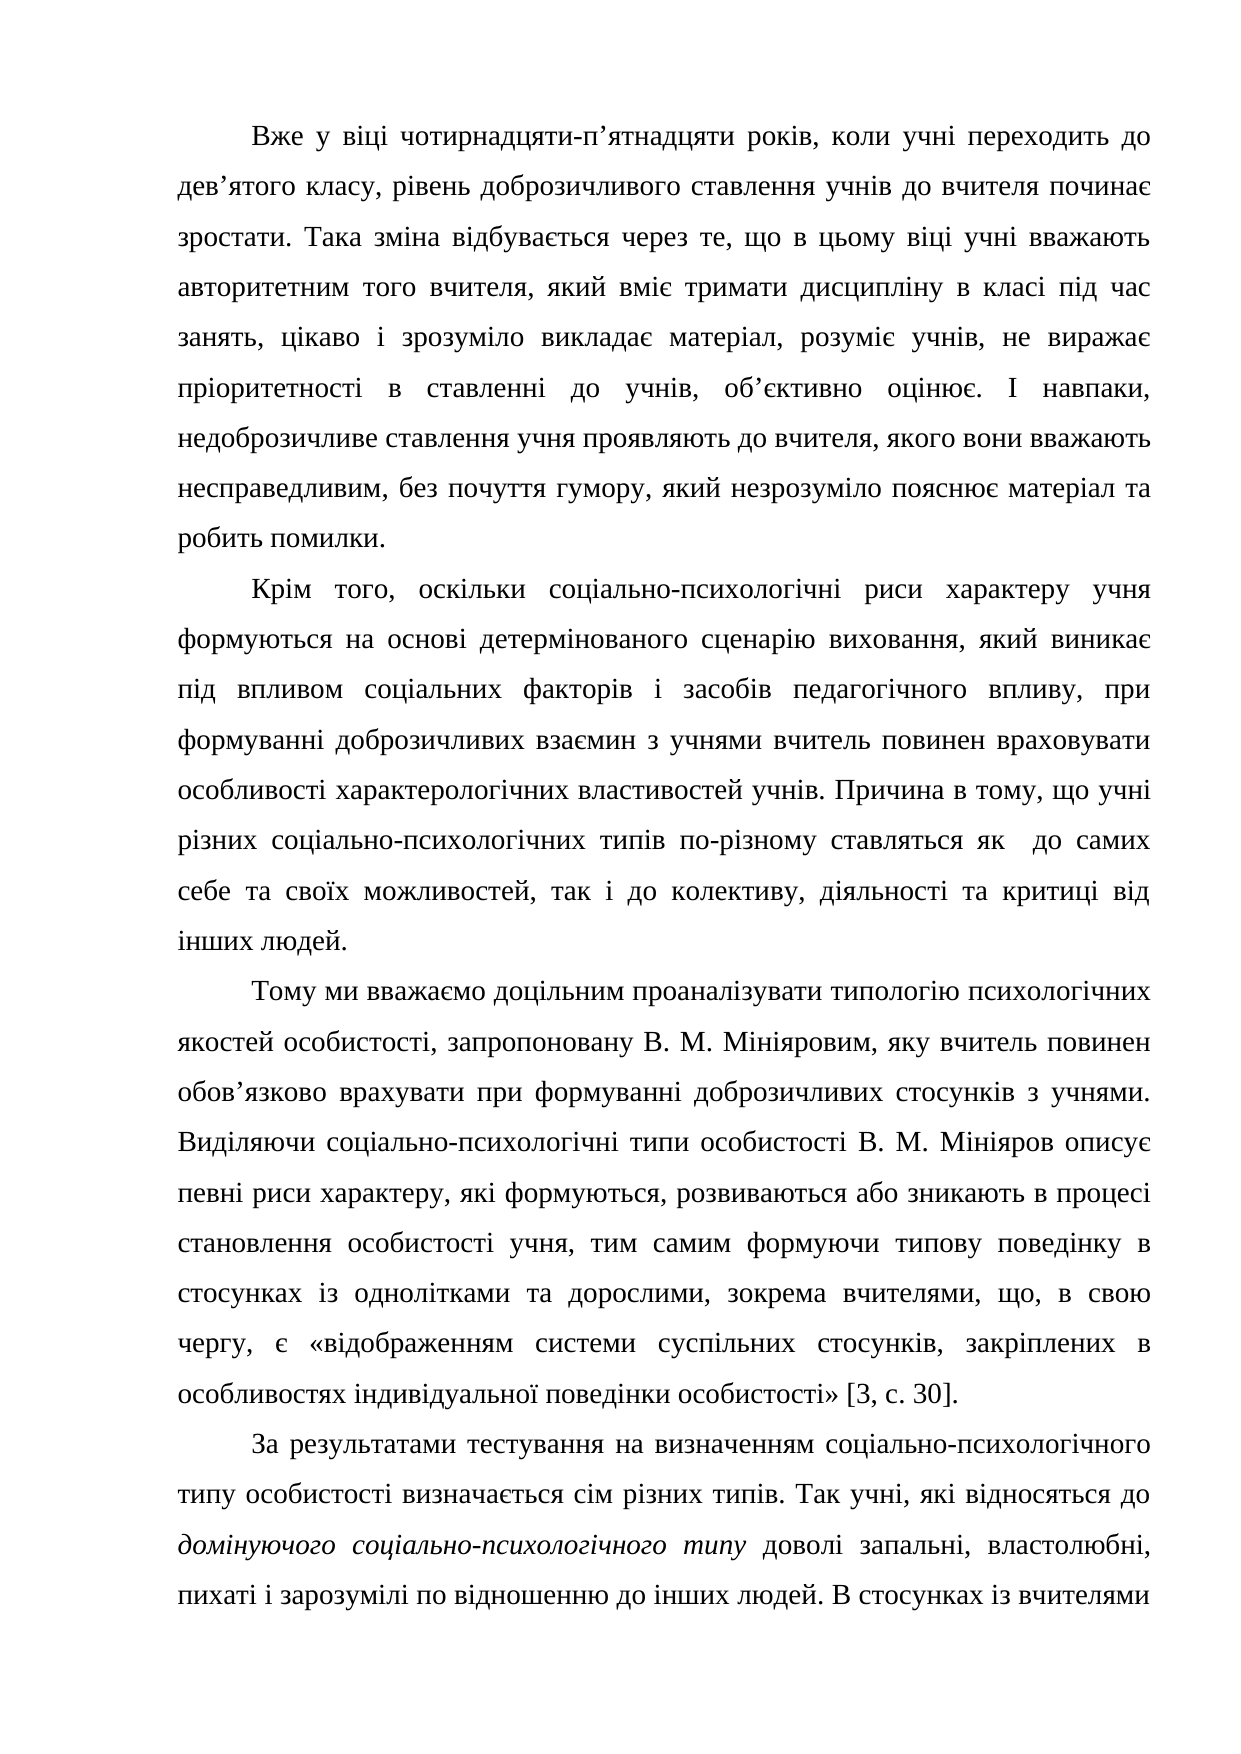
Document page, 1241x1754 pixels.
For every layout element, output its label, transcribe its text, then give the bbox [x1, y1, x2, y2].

text Тому ми вважаємо доцільним проаналізувати типологію психологічних якостей особистості, запропоновану В. М. Мініяровим, яку вчитель повинен обов’язково врахувати при формуванні доброзичливих стосунків з учнями. Виділяючи соціально-психологічні типи особистості В. М. Мініяров описує певні риси характеру, які формуються, розвиваються або зникають в процесі становлення особистості учня, тим самим формуючи типову поведінку в стосунках із однолітками та дорослими, зокрема вчителями, що, в свою чергу, є «відображенням системи суспільних стосунків, закріплених в особливостях індивідуальної поведінки особистості» [3, с. 30]. [177, 973, 1152, 1409]
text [177, 1426, 1152, 1611]
text Вже у віці чотирнадцяти-п’ятнадцяти років, коли учні переходить до дев’ятого класу, рівень доброзичливого ставлення учнів до вчителя починає зростати. Така зміна відбувається через те, що в цьому віці учні вважають авторитетним того вчителя, який вміє тримати дисципліну в класі під час занять, цікаво і зрозуміло викладає матеріал, розуміє учнів, не виражає пріоритетності в ставленні до учнів, об’єктивно оцінює. І навпаки, недоброзичливе ставлення учня проявляють до вчителя, якого вони вважають несправедливим, без почуття гумору, який незрозуміло пояснює матеріал та робить помилки. [177, 118, 1152, 554]
text Крім того, оскільки соціально-психологічні риси характеру учня формуються на основі детермінованого сценарію виховання, який виникає під впливом соціальних факторів і засобів педагогічного впливу, при формуванні доброзичливих взаємин з учнями вчитель повинен враховувати особливості характерологічних властивостей учнів. Причина в тому, що учні різних соціально-психологічних типів по-різному ставляться як до самих себе та своїх можливостей, так і до колективу, діяльності та критиці від інших людей. [177, 571, 1152, 957]
